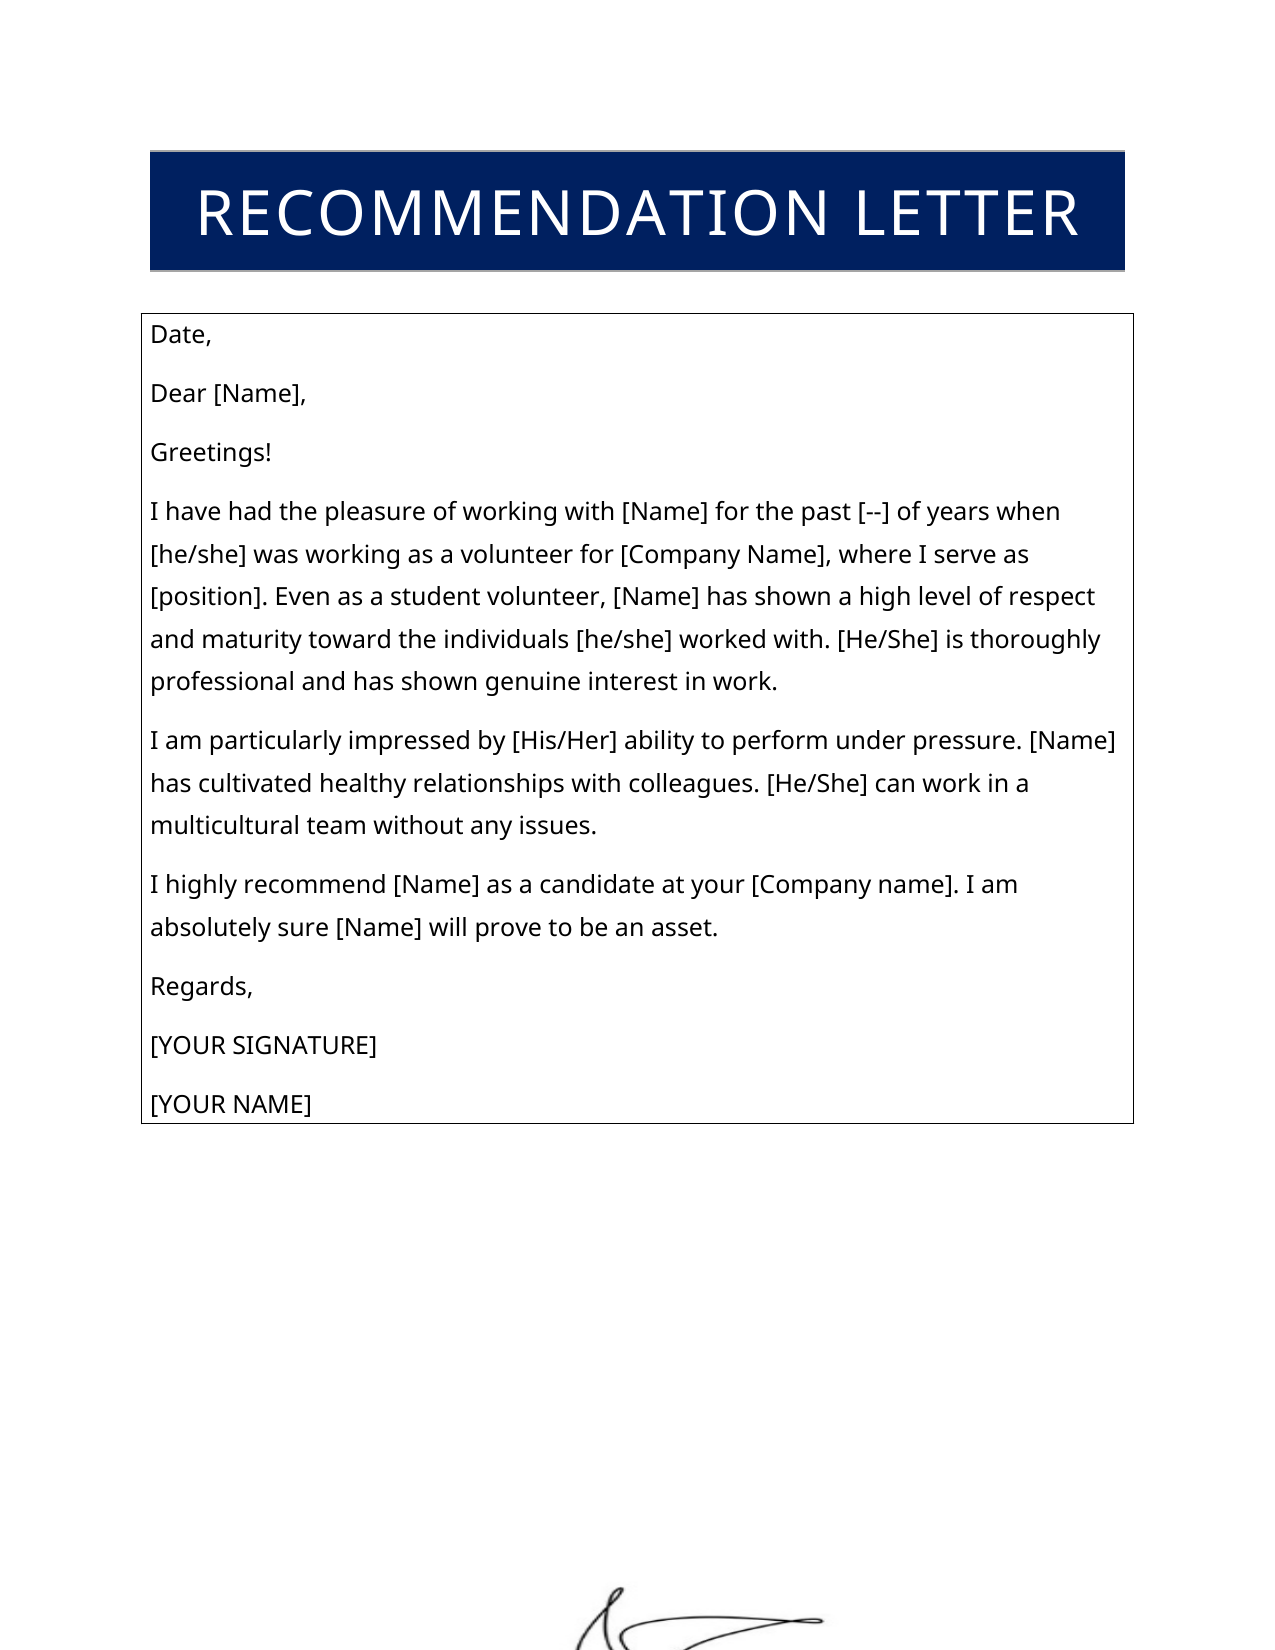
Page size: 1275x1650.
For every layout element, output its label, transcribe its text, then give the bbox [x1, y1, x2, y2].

picture [298, 1528, 977, 1650]
text I highly recommend [Name] as a candidate at your [Company name]. I am absolutely sure [Name] will prove to be an asset. [142, 864, 1133, 944]
text [YOUR SIGNATURE] [142, 1025, 1133, 1062]
text Greetings! [142, 432, 1133, 469]
text Regards, [142, 966, 1133, 1003]
text Dear [Name], [142, 372, 1133, 409]
text I have had the pleasure of working with [Name] for the past [--] of years when [he/she] was working as a volunteer for [Company Name], where I serve as [position]. Even as a student volunteer, [Name] has shown a high level of respect and maturity toward the individuals [he/she] worked with. [He/She] is thoroughly professional and has shown genuine interest in work. [142, 491, 1133, 698]
text I am particularly impressed by [His/Her] ability to perform under pressure. [Name] has cultivated healthy relationships with colleagues. [He/She] can work in a multicultural team without any issues. [142, 720, 1133, 842]
text Date, [142, 314, 1133, 350]
text [YOUR NAME] [142, 1084, 1133, 1123]
title Recommendation letter [150, 152, 1125, 270]
